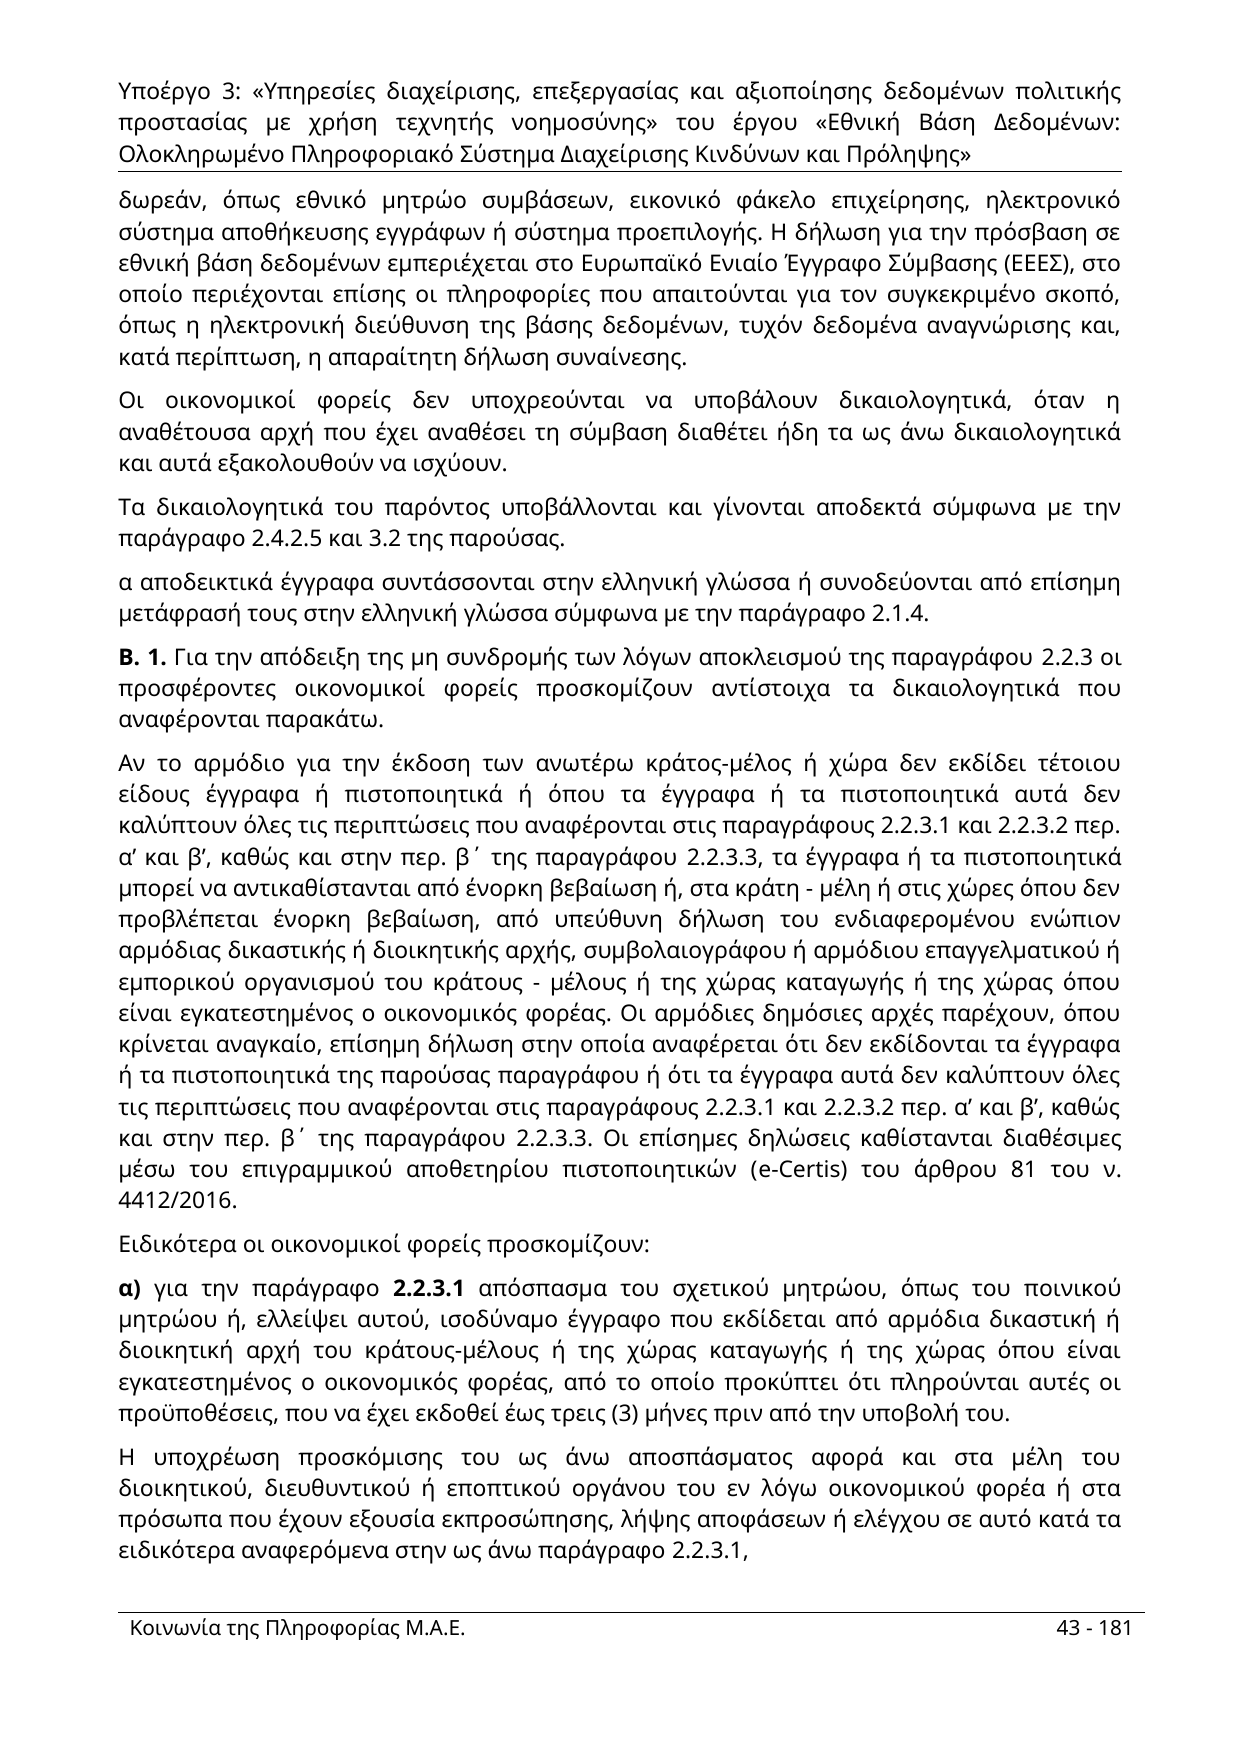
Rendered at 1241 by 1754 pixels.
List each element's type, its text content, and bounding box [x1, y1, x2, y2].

text Β. 1. Για την απόδειξη της μη συνδρομής των λόγων αποκλεισμού της παραγράφου 2.2.3 οι προσφέροντες οικονομικοί φορείς προσκομίζουν αντίστοιχα τα δικαιολογητικά που αναφέρονται παρακάτω. [118, 641, 1122, 734]
text Οι οικονομικοί φορείς δεν υποχρεούνται να υποβάλουν δικαιολογητικά, όταν η αναθέτουσα αρχή που έχει αναθέσει τη σύμβαση διαθέτει ήδη τα ως άνω δικαιολογητικά και αυτά εξακολουθούν να ισχύουν. [118, 384, 1122, 478]
text Αν το αρμόδιο για την έκδοση των ανωτέρω κράτος-μέλος ή χώρα δεν εκδίδει τέτοιου είδους έγγραφα ή πιστοποιητικά ή όπου τα έγγραφα ή τα πιστοποιητικά αυτά δεν καλύπτουν όλες τις περιπτώσεις που αναφέρονται στις παραγράφους 2.2.3.1 και 2.2.3.2 περ. α’ και β’, καθώς και στην περ. β΄ της παραγράφου 2.2.3.3, τα έγγραφα ή τα πιστοποιητικά μπορεί να αντικαθίστανται από ένορκη βεβαίωση ή, στα κράτη - μέλη ή στις χώρες όπου δεν προβλέπεται ένορκη βεβαίωση, από υπεύθυνη δήλωση του ενδιαφερομένου ενώπιον αρμόδιας δικαστικής ή διοικητικής αρχής, συμβολαιογράφου ή αρμόδιου επαγγελματικού ή εμπορικού οργανισμού του κράτους - μέλους ή της χώρας καταγωγής ή της χώρας όπου είναι εγκατεστημένος ο οικονομικός φορέας. Οι αρμόδιες δημόσιες αρχές παρέχουν, όπου κρίνεται αναγκαίο, επίσημη δήλωση στην οποία αναφέρεται ότι δεν εκδίδονται τα έγγραφα ή τα πιστοποιητικά της παρούσας παραγράφου ή ότι τα έγγραφα αυτά δεν καλύπτουν όλες τις περιπτώσεις που αναφέρονται στις παραγράφους 2.2.3.1 και 2.2.3.2 περ. α’ και β’, καθώς και στην περ. β΄ της παραγράφου 2.2.3.3. Οι επίσημες δηλώσεις καθίστανται διαθέσιμες μέσω του επιγραμμικού αποθετηρίου πιστοποιητικών (e-Certis) του άρθρου 81 του ν. 4412/2016. [118, 747, 1122, 1216]
text Ειδικότερα οι οικονομικοί φορείς προσκομίζουν: [118, 1228, 1122, 1259]
text Η υποχρέωση προσκόμισης του ως άνω αποσπάσματος αφορά και στα μέλη του διοικητικού, διευθυντικού ή εποπτικού οργάνου του εν λόγω οικονομικού φορέα ή στα πρόσωπα που έχουν εξουσία εκπροσώπησης, λήψης αποφάσεων ή ελέγχου σε αυτό κατά τα ειδικότερα αναφερόμενα στην ως άνω παράγραφο 2.2.3.1, [118, 1441, 1122, 1566]
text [118, 184, 1122, 372]
text α αποδεικτικά έγγραφα συντάσσονται στην ελληνική γλώσσα ή συνοδεύονται από επίσημη μετάφρασή τους στην ελληνική γλώσσα σύμφωνα με την παράγραφο 2.1.4. [118, 566, 1122, 628]
text Τα δικαιολογητικά του παρόντος υποβάλλονται και γίνονται αποδεκτά σύμφωνα με την παράγραφο 2.4.2.5 και 3.2 της παρούσας. [118, 491, 1122, 553]
text α) για την παράγραφο 2.2.3.1 απόσπασμα του σχετικού μητρώου, όπως του ποινικού μητρώου ή, ελλείψει αυτού, ισοδύναμο έγγραφο που εκδίδεται από αρμόδια δικαστική ή διοικητική αρχή του κράτους-μέλους ή της χώρας καταγωγής ή της χώρας όπου είναι εγκατεστημένος ο οικονομικός φορέας, από το οποίο προκύπτει ότι πληρούνται αυτές οι προϋποθέσεις, που να έχει εκδοθεί έως τρεις (3) μήνες πριν από την υποβολή του. [118, 1272, 1122, 1428]
